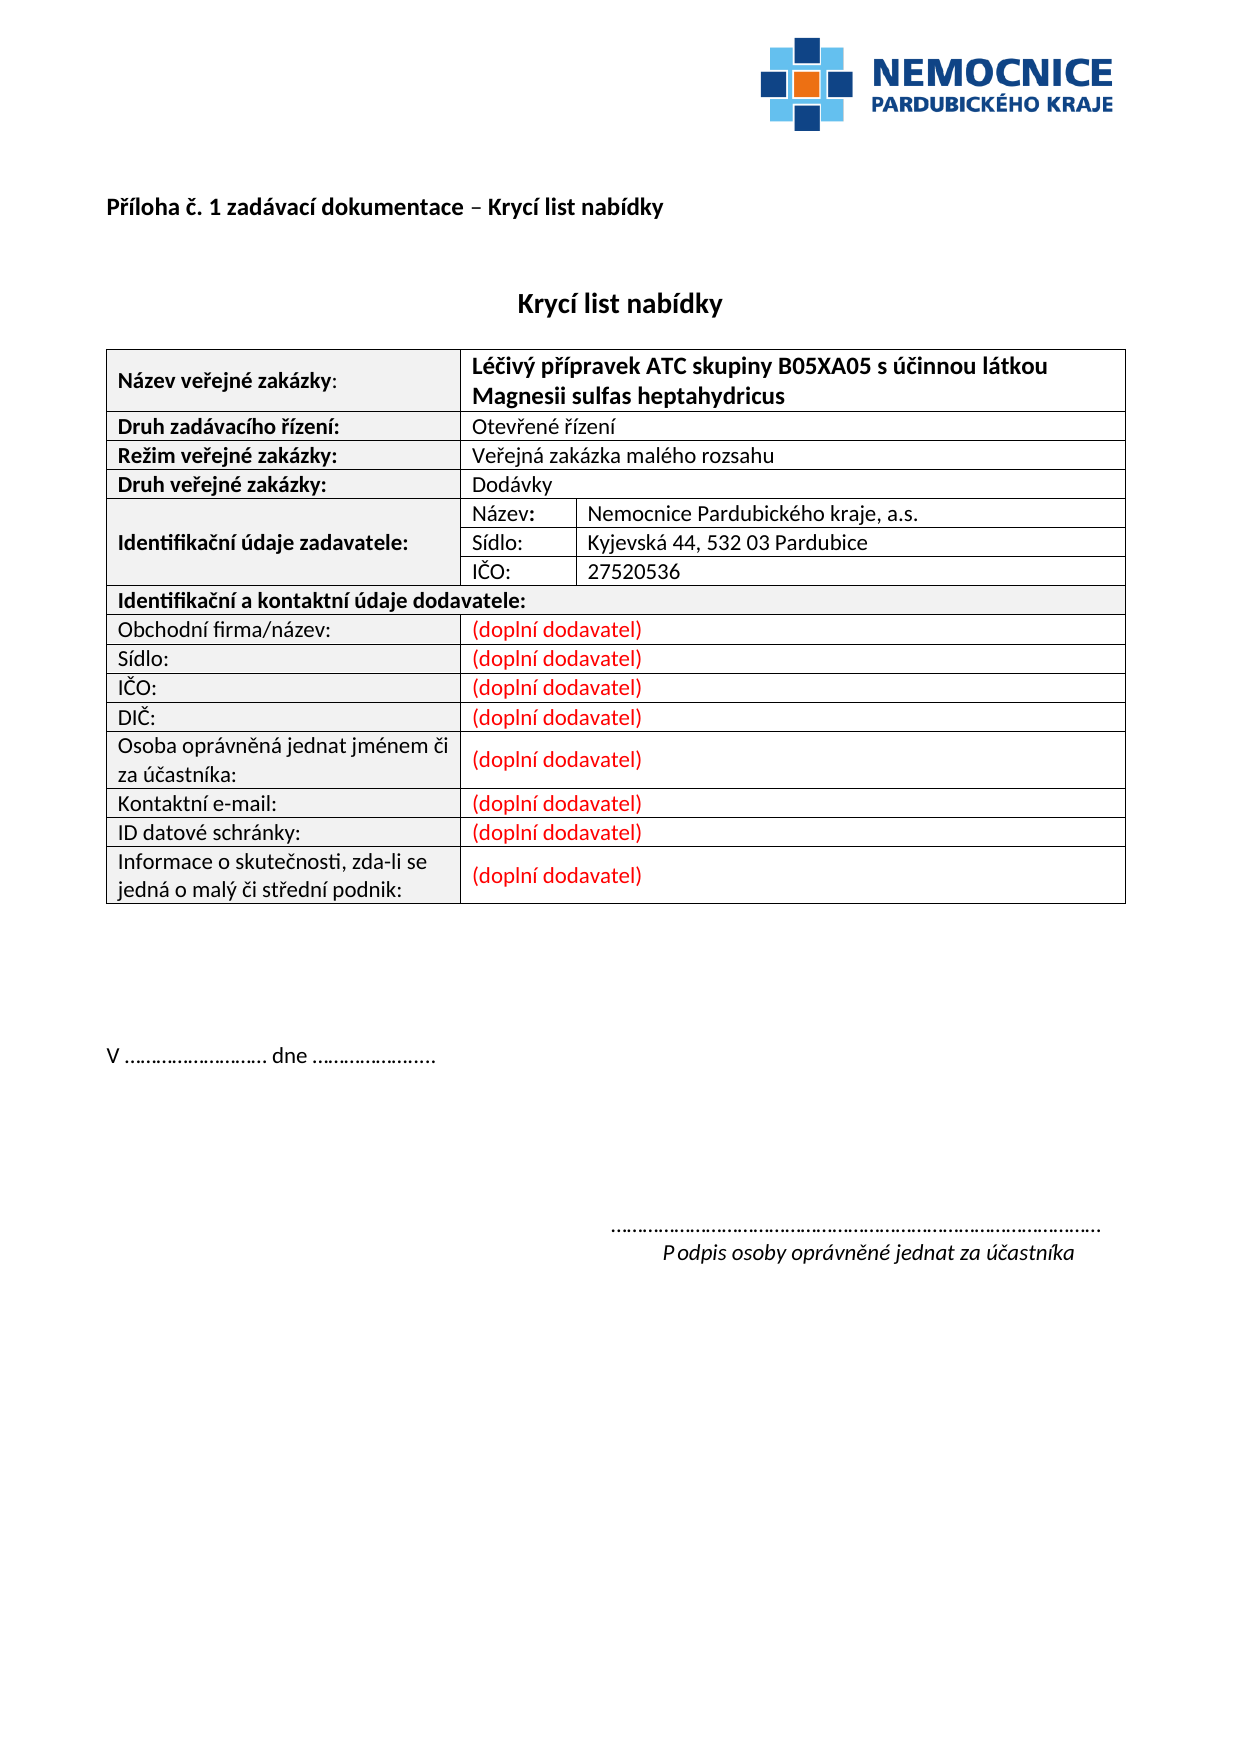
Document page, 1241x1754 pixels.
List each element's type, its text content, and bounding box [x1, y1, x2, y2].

table_cell DIČ: [107, 703, 460, 731]
table_cell Sídlo: [107, 645, 460, 672]
table_cell Název: [461, 499, 576, 527]
table_cell Otevřené řízení [461, 412, 1125, 440]
text Příloha č. 1 zadávací dokumentace – Krycí list nabídky [106, 191, 1134, 222]
table_cell Veřejná zakázka malého rozsahu [461, 441, 1125, 469]
text V ……………………… dne ………………..... [106, 1042, 1134, 1069]
table_cell Režim veřejné zakázky: [107, 441, 460, 469]
table_cell IČO: [107, 674, 460, 702]
text Krycí list nabídky [106, 285, 1134, 321]
table_cell 27520536 [577, 557, 1125, 585]
text Podpis osoby oprávněné jednat za účastníka [106, 1238, 1134, 1266]
table_cell Kyjevská 44, 532 03 Pardubice [577, 528, 1125, 556]
table_cell (doplní dodavatel) [461, 674, 1125, 702]
table_cell (doplní dodavatel) [461, 615, 1125, 643]
table_cell Kontaktní e-mail: [107, 789, 460, 817]
table_cell Identifikační údaje zadavatele: [107, 499, 460, 585]
table_cell Druh veřejné zakázky: [107, 470, 460, 498]
table_cell Osoba oprávněná jednat jménem či za účastníka: [107, 732, 460, 788]
table_cell IČO: [461, 557, 576, 585]
picture [759, 37, 1113, 132]
table_header Název veřejné zakázky: [107, 350, 460, 411]
table_cell (doplní dodavatel) [461, 847, 1125, 903]
table_header Léčivý přípravek ATC skupiny B05XA05 s účinnou látkou Magnesii sulfas heptahydricus [461, 350, 1125, 411]
table_cell Dodávky [461, 470, 1125, 498]
table_cell Druh zadávacího řízení: [107, 412, 460, 440]
table_cell Identifikační a kontaktní údaje dodavatele: [107, 586, 1125, 614]
table_cell ID datové schránky: [107, 818, 460, 846]
table_cell Sídlo: [461, 528, 576, 556]
text ………………………………………………………………………………… [106, 1210, 1134, 1238]
table_cell (doplní dodavatel) [461, 732, 1125, 788]
table_cell (doplní dodavatel) [461, 789, 1125, 817]
table_cell Nemocnice Pardubického kraje, a.s. [577, 499, 1125, 527]
table_cell Informace o skutečnosti, zda-li se jedná o malý či střední podnik: [107, 847, 460, 903]
table_cell Obchodní firma/název: [107, 615, 460, 643]
table_cell (doplní dodavatel) [461, 818, 1125, 846]
table_cell (doplní dodavatel) [461, 703, 1125, 731]
table_cell (doplní dodavatel) [461, 645, 1125, 672]
